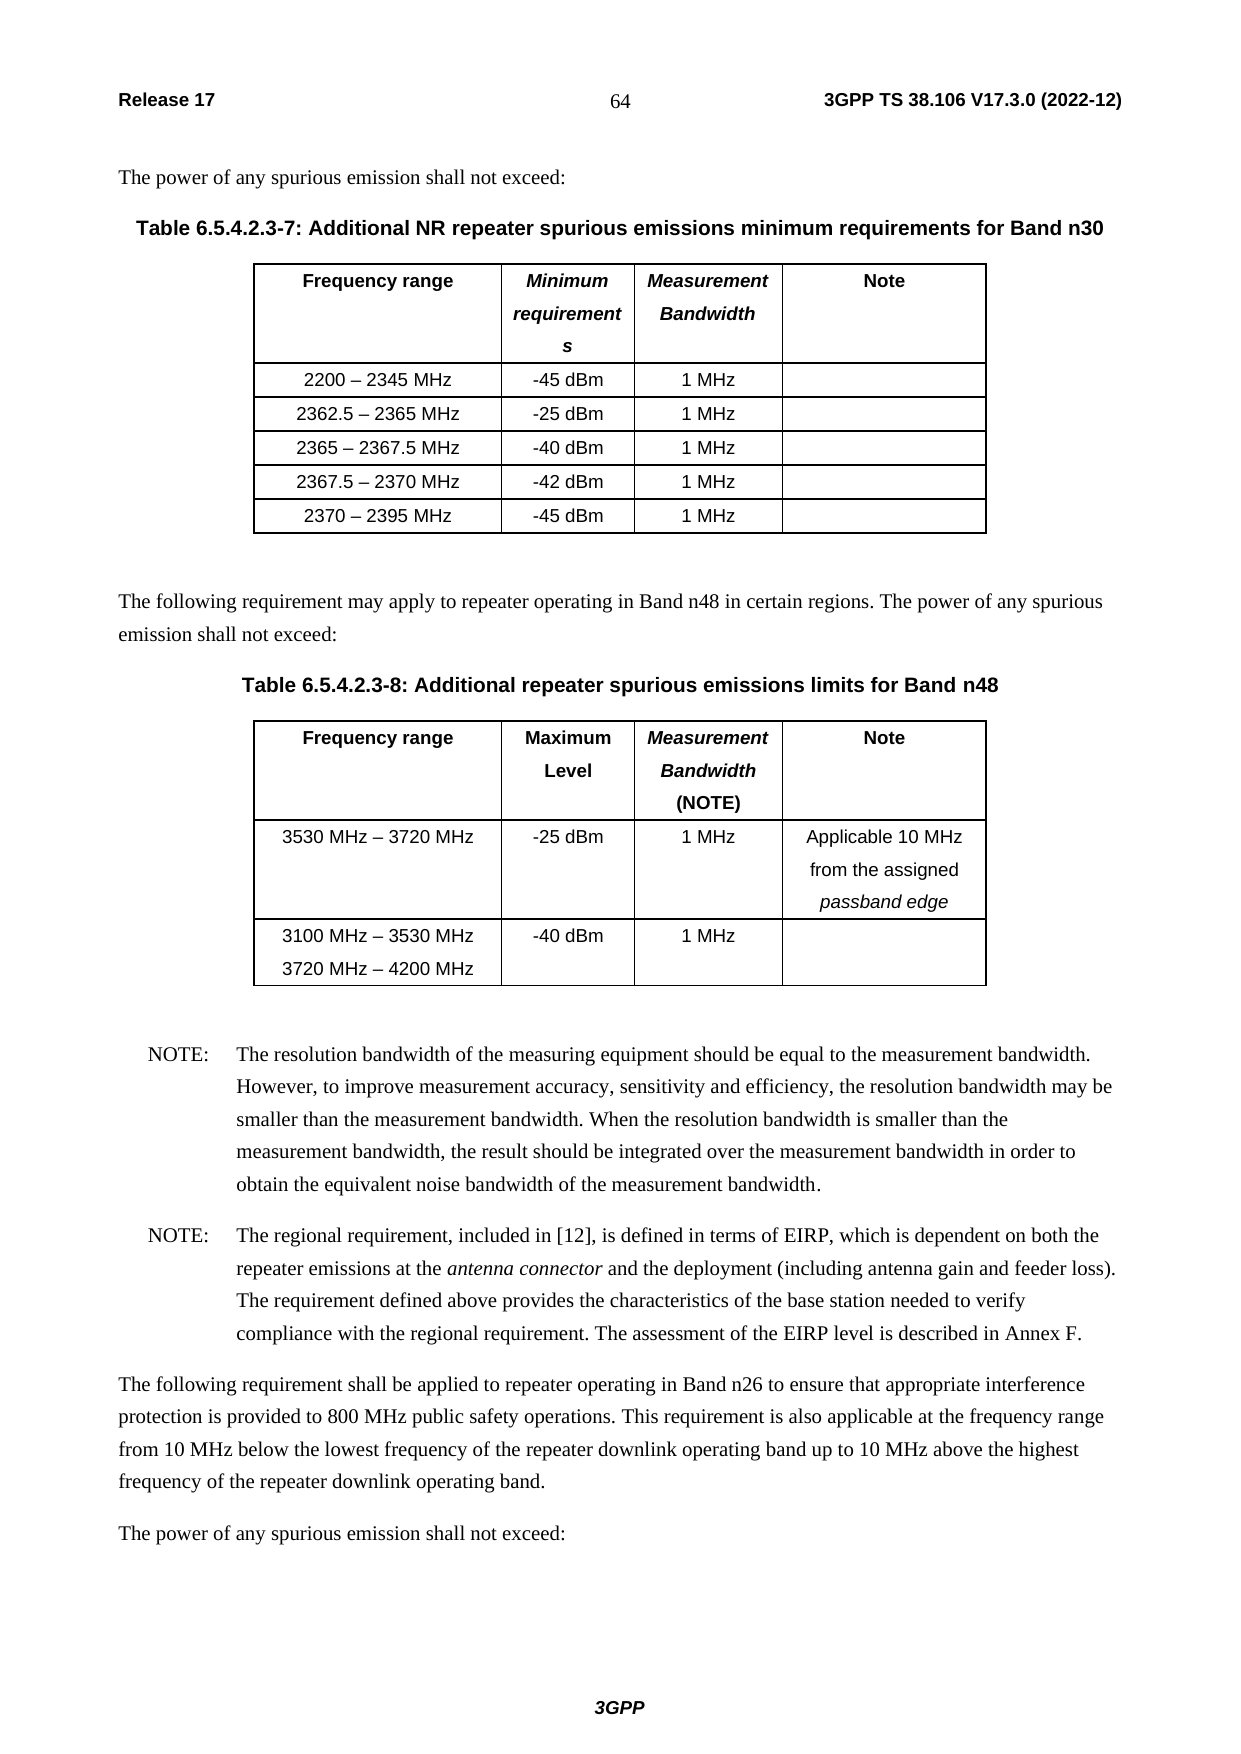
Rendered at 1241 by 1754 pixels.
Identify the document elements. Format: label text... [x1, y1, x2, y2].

table_cell -42 dBm [502, 466, 634, 498]
table_cell 1 MHz [635, 432, 782, 464]
text The power of any spurious emission shall not exceed: [118, 160, 1122, 193]
table_cell [783, 466, 985, 498]
text The following requirement shall be applied to repeater operating in Band n26 to ensure that appropriate interference protection is provided to 800 MHz public safety operations. This requirement is also applicable at the frequency range from 10 MHz below the lowest frequency of the repeater downlink operating band up to 10 MHz above the highest frequency of the repeater downlink operating band. [118, 1368, 1122, 1498]
table_cell 2370 – 2395 MHz [255, 500, 501, 532]
table_cell 1 MHz [635, 398, 782, 430]
table_header Note [783, 722, 985, 819]
text NOTE: The regional requirement, included in [12], is defined in terms of EIRP, which is dependent on both the repeater emissions at the antenna connector and the deployment (including antenna gain and feeder loss). The requirement defined above provides the characteristics of the base station needed to verify compliance with the regional requirement. The assessment of the EIRP level is described in Annex F. [148, 1219, 1122, 1349]
table_cell 2362.5 – 2365 MHz [255, 398, 501, 430]
table_cell -25 dBm [502, 398, 634, 430]
table_cell [783, 500, 985, 532]
text The power of any spurious emission shall not exceed: [118, 1516, 1122, 1549]
table_cell -45 dBm [502, 364, 634, 396]
table_cell 1 MHz [635, 466, 782, 498]
text Table 6.5.4.2.3-7: Additional NR repeater spurious emissions minimum requirements for Band n30 [118, 212, 1122, 244]
table_cell 1 MHz [635, 364, 782, 396]
table_cell [783, 432, 985, 464]
table_cell [783, 364, 985, 396]
table_header Frequency range [255, 265, 501, 362]
text Table 6.5.4.2.3-8: Additional repeater spurious emissions limits for Band n48 [118, 669, 1122, 701]
table_header Note [783, 265, 985, 362]
table_cell -40 dBm [502, 920, 634, 985]
table_cell 3530 MHz – 3720 MHz [255, 821, 501, 918]
table_cell 1 MHz [635, 821, 782, 918]
table_cell 3100 MHz – 3530 MHz 3720 MHz – 4200 MHz [255, 920, 501, 985]
table_cell 1 MHz [635, 500, 782, 532]
table_cell 2200 – 2345 MHz [255, 364, 501, 396]
table_cell Applicable 10 MHz from the assigned passband edge [783, 821, 985, 918]
table_header Measurement Bandwidth (NOTE) [635, 722, 782, 819]
table_header Minimum requirements [502, 265, 634, 362]
table_cell 2367.5 – 2370 MHz [255, 466, 501, 498]
table_cell -40 dBm [502, 432, 634, 464]
table_cell [783, 920, 985, 985]
table_cell 2365 – 2367.5 MHz [255, 432, 501, 464]
table_header Frequency range [255, 722, 501, 819]
table_header Measurement Bandwidth [635, 265, 782, 362]
table_header Maximum Level [502, 722, 634, 819]
text NOTE: The resolution bandwidth of the measuring equipment should be equal to the measurement bandwidth. However, to improve measurement accuracy, sensitivity and efficiency, the resolution bandwidth may be smaller than the measurement bandwidth. When the resolution bandwidth is smaller than the measurement bandwidth, the result should be integrated over the measurement bandwidth in order to obtain the equivalent noise bandwidth of the measurement bandwidth. [148, 1038, 1122, 1200]
text The following requirement may apply to repeater operating in Band n48 in certain regions. The power of any spurious emission shall not exceed: [118, 585, 1122, 650]
table_cell -25 dBm [502, 821, 634, 918]
table_cell [783, 398, 985, 430]
table_cell 1 MHz [635, 920, 782, 985]
table_cell -45 dBm [502, 500, 634, 532]
